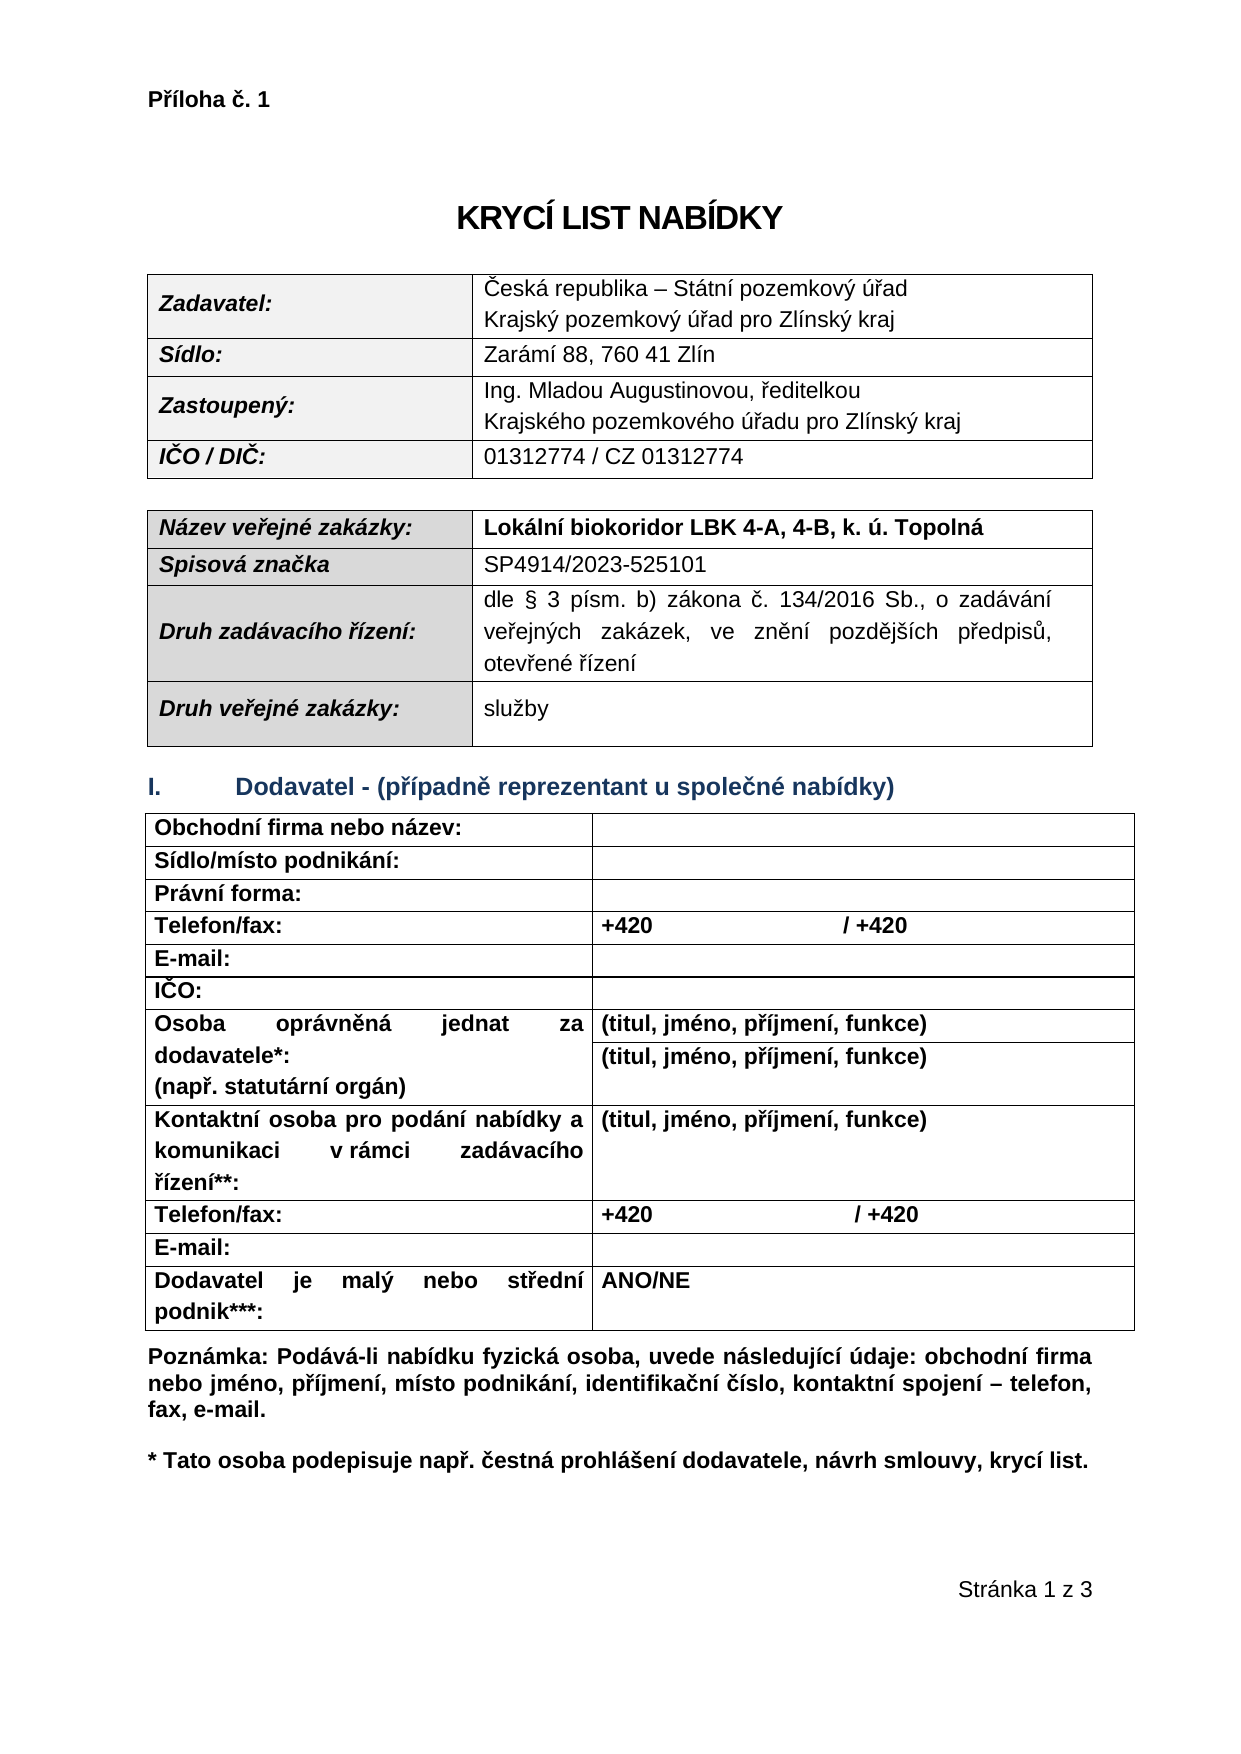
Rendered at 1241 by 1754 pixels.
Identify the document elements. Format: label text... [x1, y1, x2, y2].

title Krycí list nabídky [148, 198, 1093, 236]
table_cell [593, 1234, 1134, 1266]
table_cell [593, 847, 1134, 878]
table_cell Osoba oprávněná jednat za dodavatele*: (např. statutární orgán) [146, 1010, 592, 1105]
table_cell Kontaktní osoba pro podání nabídky a komunikaci v rámci zadávacího řízení**: [146, 1106, 592, 1200]
table_cell (titul, jméno, příjmení, funkce) [593, 1106, 1134, 1200]
table_cell Telefon/fax: [146, 1201, 592, 1233]
table_cell Sídlo: [148, 339, 472, 376]
table_cell Druh veřejné zakázky: [148, 682, 472, 746]
table_cell Druh zadávacího řízení: [148, 586, 472, 681]
table_cell (titul, jméno, příjmení, funkce) [593, 1043, 1134, 1105]
table_cell služby [473, 682, 1092, 746]
table_cell [593, 945, 1134, 976]
table_cell 01312774 / CZ 01312774 [473, 441, 1092, 477]
table_header [593, 814, 1134, 846]
table_cell +420 / +420 [593, 912, 1134, 944]
table_header Název veřejné zakázky: [148, 511, 472, 548]
subtitle Dodavatel - (případně reprezentant u společné nabídky) [148, 772, 1093, 801]
table_cell dle § 3 písm. b) zákona č. 134/2016 Sb., o zadávání veřejných zakázek, ve znění pozdějších předpisů, otevřené řízení [473, 586, 1092, 681]
table_cell E-mail: [146, 1234, 592, 1266]
table_cell SP4914/2023-525101 [473, 549, 1092, 585]
table_cell Dodavatel je malý nebo střední podnik***: [146, 1267, 592, 1330]
table_cell Právní forma: [146, 880, 592, 911]
text Poznámka: Podává-li nabídku fyzická osoba, uvede následující údaje: obchodní firma nebo jméno, příjmení, místo podnikání, identifikační číslo, kontaktní spojení – telefon, fax, e-mail. [148, 1343, 1093, 1422]
table_cell Zarámí 88, 760 41 Zlín [473, 339, 1092, 376]
table_cell [593, 978, 1134, 1009]
table_header Obchodní firma nebo název: [146, 814, 592, 846]
table_cell [593, 880, 1134, 911]
table_cell Zastoupený: [148, 377, 472, 440]
table_cell E-mail: [146, 945, 592, 976]
text * Tato osoba podepisuje např. čestná prohlášení dodavatele, návrh smlouvy, krycí list. [148, 1447, 1093, 1474]
table_cell Ing. Mladou Augustinovou, ředitelkou Krajského pozemkového úřadu pro Zlínský kraj [473, 377, 1092, 440]
table_header Česká republika – Státní pozemkový úřad Krajský pozemkový úřad pro Zlínský kraj [473, 275, 1092, 338]
table_cell Spisová značka [148, 549, 472, 585]
table_cell IČO / DIČ: [148, 441, 472, 477]
table_cell Sídlo/místo podnikání: [146, 847, 592, 878]
table_cell IČO: [146, 978, 592, 1009]
table_cell +420 / +420 [593, 1201, 1134, 1233]
table_cell Telefon/fax: [146, 912, 592, 944]
table_cell (titul, jméno, příjmení, funkce) [593, 1010, 1134, 1042]
table_header [473, 511, 1092, 548]
table_header Zadavatel: [148, 275, 472, 338]
table_cell ANO/NE [593, 1267, 1134, 1330]
